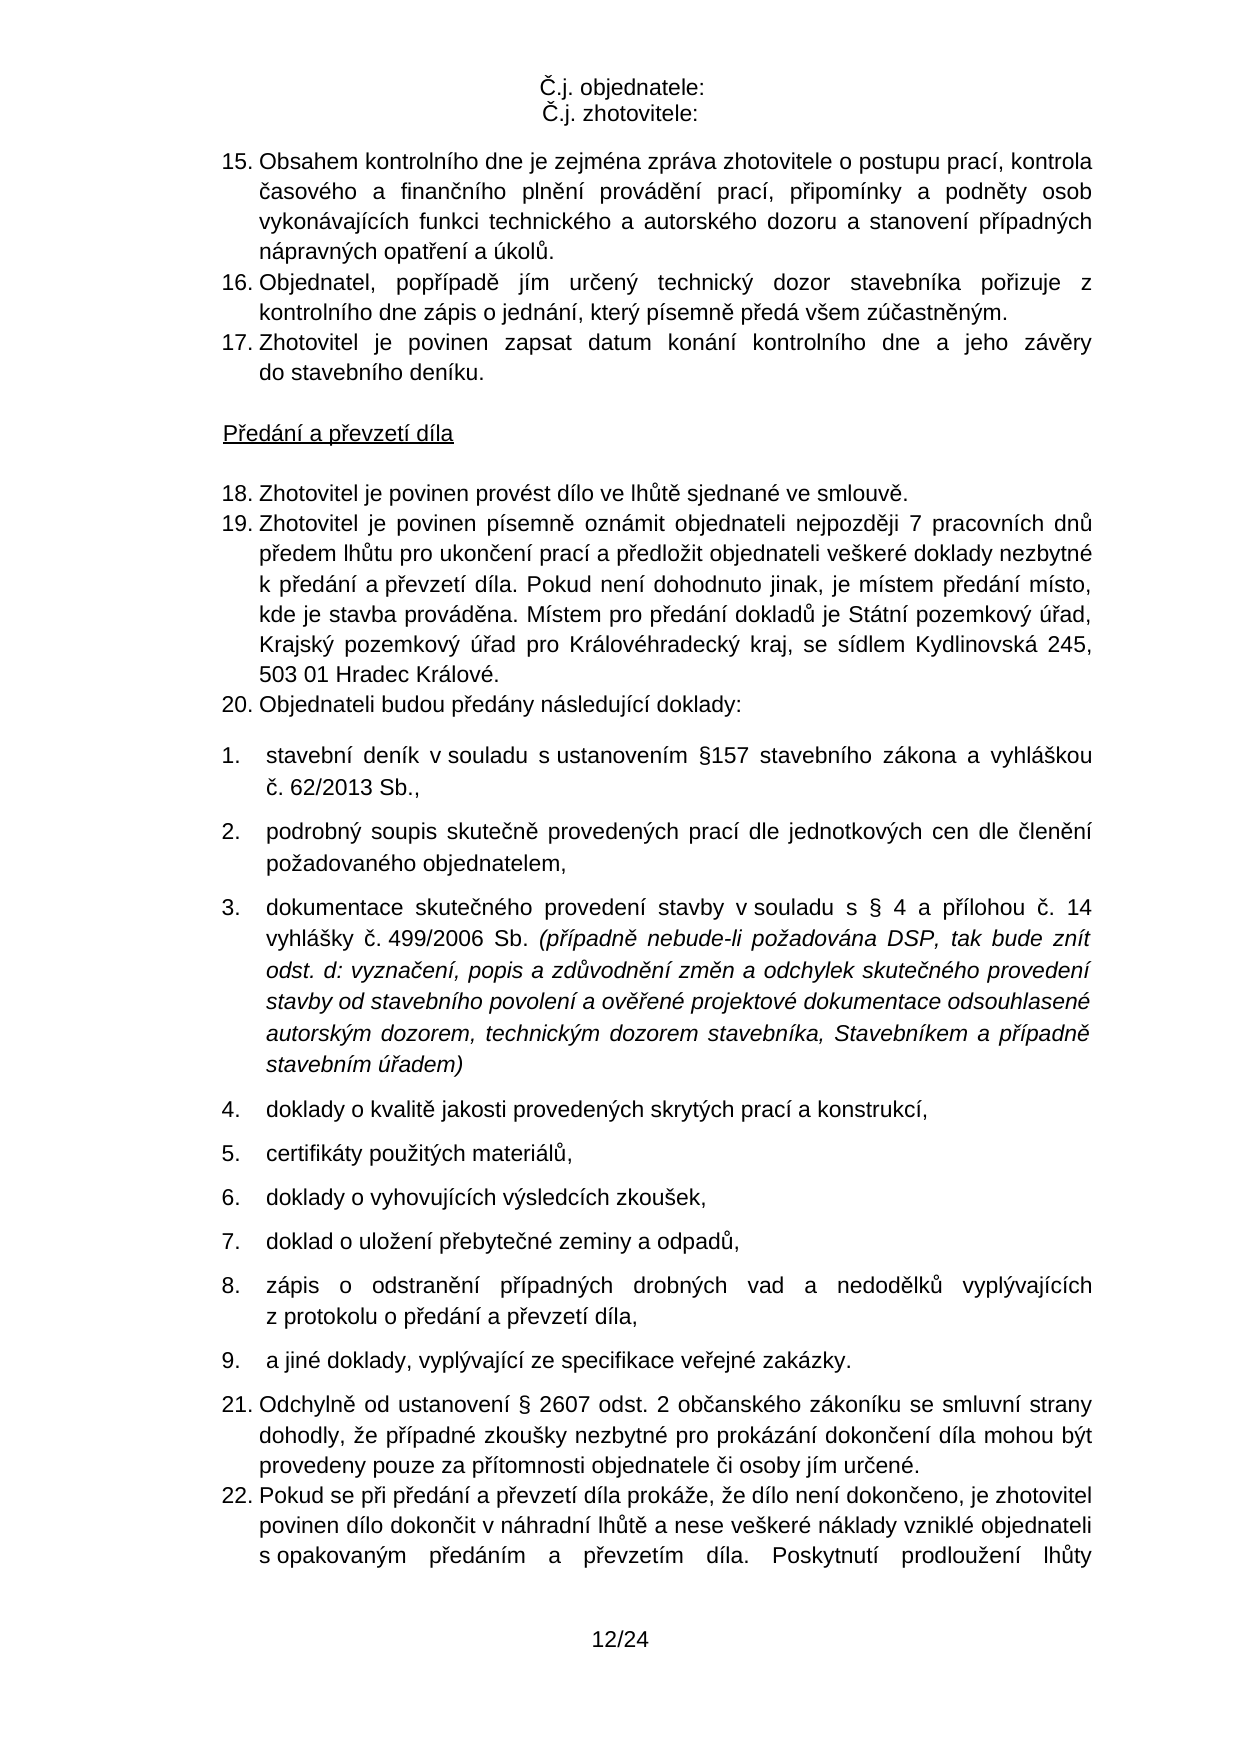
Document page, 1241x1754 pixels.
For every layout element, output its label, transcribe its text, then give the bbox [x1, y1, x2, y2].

list a jiné doklady, vyplývající ze specifikace veřejné zakázky. [221, 1347, 1093, 1374]
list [221, 1482, 1093, 1569]
list Odchylně od ustanovení § 2607 odst. 2 občanského zákoníku se smluvní strany dohodly, že případné zkoušky nezbytné pro prokázání dokončení díla mohou být provedeny pouze za přítomnosti objednatele či osoby jím určené. [221, 1391, 1093, 1478]
list certifikáty použitých materiálů, [221, 1139, 1093, 1166]
list Zhotovitel je povinen provést dílo ve lhůtě sjednané ve smlouvě. [221, 480, 1093, 506]
list doklady o kvalitě jakosti provedených skrytých prací a konstrukcí, [221, 1096, 1093, 1122]
list dokumentace skutečného provedení stavby v souladu s § 4 a přílohou č. 14 vyhlášky č. 499/2006 Sb. (případně nebude-li požadována DSP, tak bude znít odst. d: vyznačení, popis a zdůvodnění změn a odchylek skutečného provedení stavby od stavebního povolení a ověřené projektové dokumentace odsouhlasené autorským dozorem, technickým dozorem stavebníka, Stavebníkem a případně stavebním úřadem) [221, 894, 1093, 1078]
list podrobný soupis skutečně provedených prací dle jednotkových cen dle členění požadovaného objednatelem, [221, 818, 1093, 876]
list doklad o uložení přebytečné zeminy a odpadů, [221, 1228, 1093, 1254]
list doklady o vyhovujících výsledcích zkoušek, [221, 1184, 1093, 1210]
list Zhotovitel je povinen zapsat datum konání kontrolního dne a jeho závěry do stavebního deníku. [221, 329, 1093, 385]
list stavební deník v souladu s ustanovením §157 stavebního zákona a vyhláškou č. 62/2013 Sb., [221, 742, 1093, 800]
list Objednateli budou předány následující doklady: [221, 691, 1093, 718]
list Obsahem kontrolního dne je zejména zpráva zhotovitele o postupu prací, kontrola časového a finančního plnění provádění prací, připomínky a podněty osob vykonávajících funkci technického a autorského dozoru a stanovení případných nápravných opatření a úkolů. [221, 148, 1093, 264]
list Předání a převzetí díla [223, 419, 1093, 446]
list Objednatel, popřípadě jím určený technický dozor stavebníka pořizuje z kontrolního dne zápis o jednání, který písemně předá všem zúčastněným. [221, 268, 1093, 325]
list Zhotovitel je povinen písemně oznámit objednateli nejpozději 7 pracovních dnů předem lhůtu pro ukončení prací a předložit objednateli veškeré doklady nezbytné k předání a převzetí díla. Pokud není dohodnuto jinak, je místem předání místo, kde je stavba prováděna. Místem pro předání dokladů je Státní pozemkový úřad, Krajský pozemkový úřad pro Královéhradecký kraj, se sídlem Kydlinovská 245, 503 01 Hradec Králové. [221, 510, 1093, 687]
list zápis o odstranění případných drobných vad a nedodělků vyplývajících z protokolu o předání a převzetí díla, [221, 1272, 1093, 1330]
